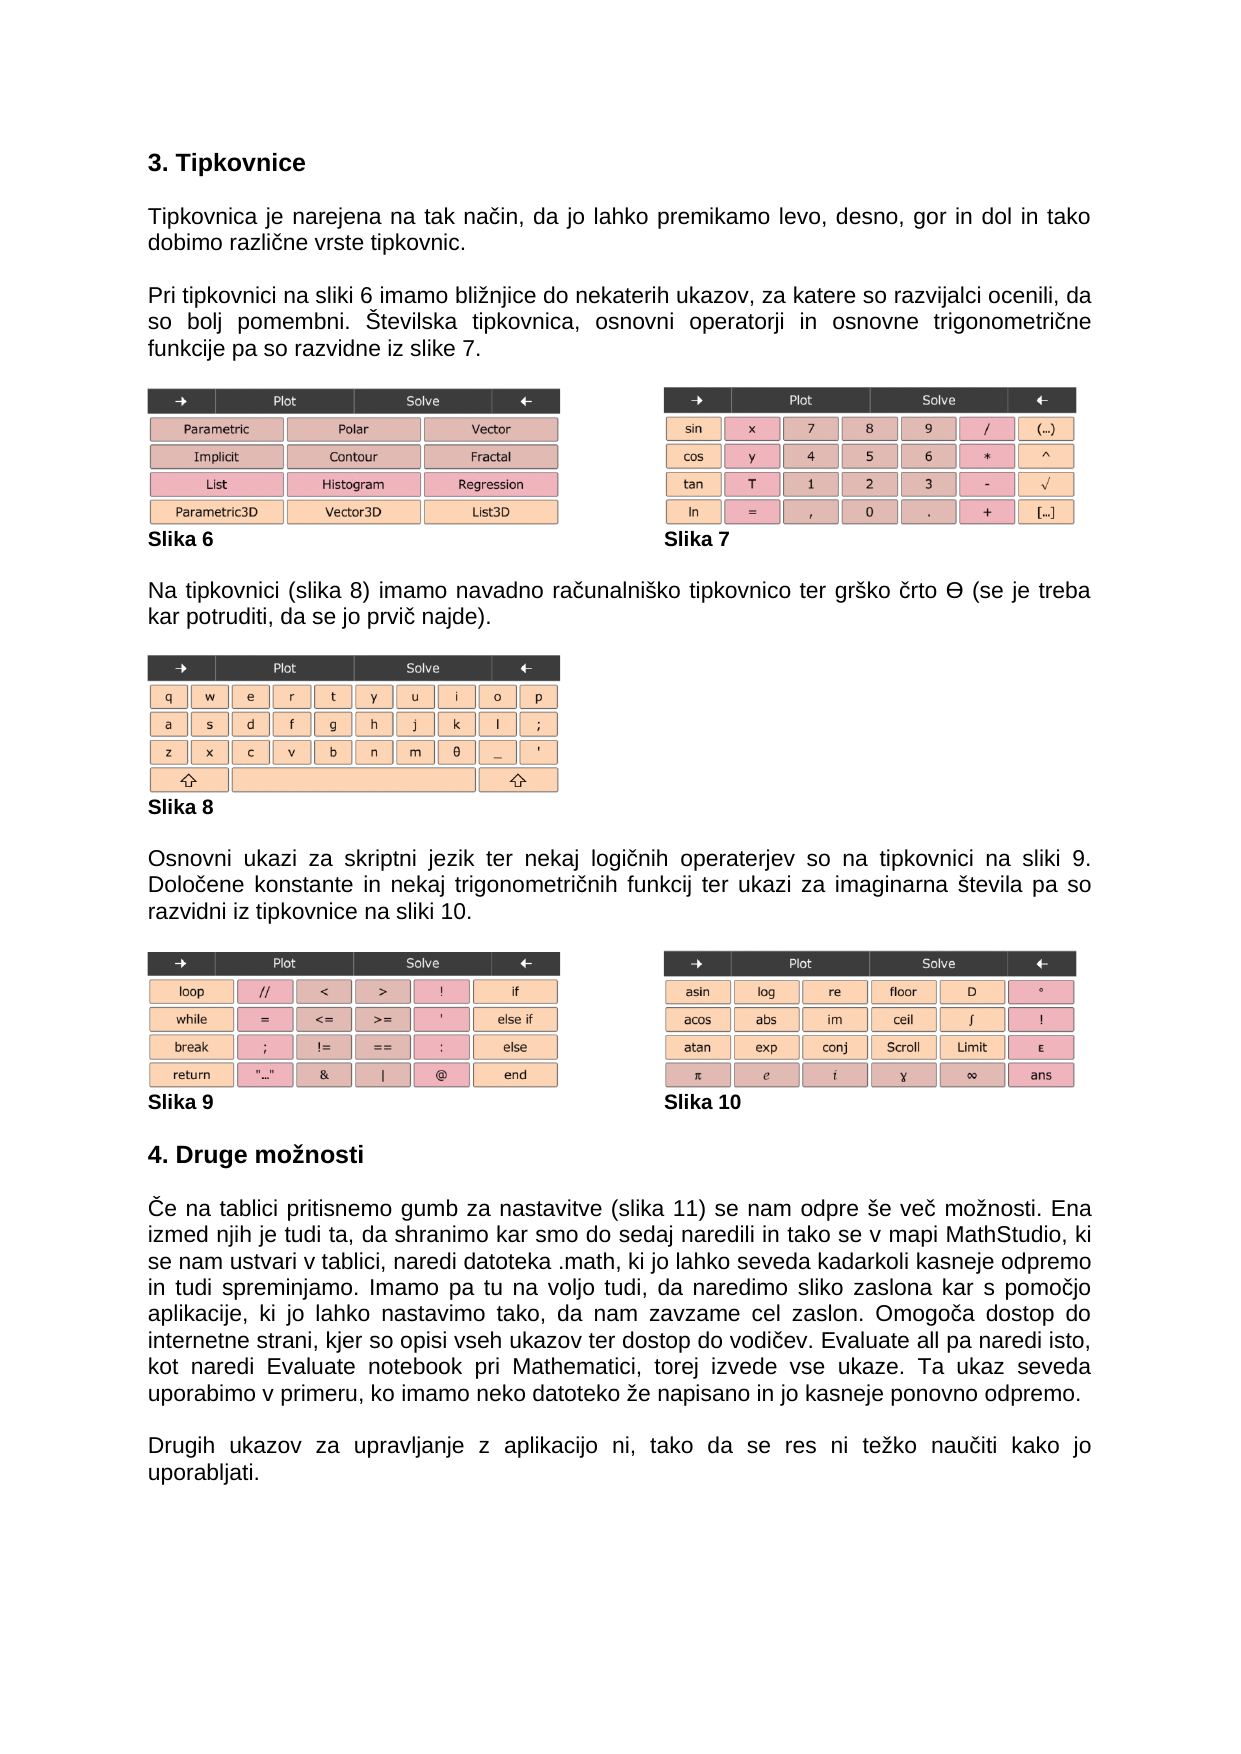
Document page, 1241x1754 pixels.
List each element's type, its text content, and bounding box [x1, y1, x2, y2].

text Če na tablici pritisnemo gumb za nastavitve (slika 11) se nam odpre še več možnosti. Ena izmed njih je tudi ta, da shranimo kar smo do sedaj naredili in tako se v mapi MathStudio, ki se nam ustvari v tablici, naredi datoteka .math, ki jo lahko seveda kadarkoli kasneje odpremo in tudi spreminjamo. Imamo pa tu na voljo tudi, da naredimo sliko zaslona kar s pomočjo aplikacije, ki jo lahko nastavimo tako, da nam zavzame cel zaslon. Omogoča dostop do internetne strani, kjer so opisi vseh ukazov ter dostop do vodičev. Evaluate all pa naredi isto, kot naredi Evaluate notebook pri Mathematici, torej izvede vse ukaze. Ta ukaz seveda uporabimo v primeru, ko imamo neko datoteko že napisano in jo kasneje ponovno odpremo. [148, 1195, 1092, 1406]
text Slika 9 Slika 10 [148, 1089, 1092, 1113]
picture [147, 952, 561, 1090]
text 3. Tipkovnice [148, 148, 1092, 176]
text Slika 6 Slika 7 [148, 526, 1092, 550]
picture [663, 387, 1077, 527]
text Slika 8 [148, 795, 1092, 819]
text Osnovni ukazi za skriptni jezik ter nekaj logičnih operaterjev so na tipkovnici na sliki 9. Določene konstante in nekaj trigonometričnih funkcij ter ukazi za imaginarna števila pa so razvidni iz tipkovnice na sliki 10. [148, 845, 1092, 924]
text 4. Druge možnosti [148, 1140, 1092, 1169]
text Na tipkovnici (slika 8) imamo navadno računalniško tipkovnico ter grško črto Ɵ (se je treba kar potruditi, da se jo prvič najde). [148, 577, 1092, 629]
text Pri tipkovnici na sliki 6 imamo bližnjice do nekaterih ukazov, za katere so razvijalci ocenili, da so bolj pomembni. Številska tipkovnica, osnovni operatorji in osnovne trigonometrične funkcije pa so razvidne iz slike 7. [148, 282, 1092, 361]
picture [147, 655, 561, 795]
text Drugih ukazov za upravljanje z aplikacijo ni, tako da se res ni težko naučiti kako jo uporabljati. [148, 1432, 1092, 1485]
text Tipkovnica je narejena na tak način, da jo lahko premikamo levo, desno, gor in dol in tako dobimo različne vrste tipkovnic. [148, 203, 1092, 256]
picture [663, 950, 1077, 1090]
picture [147, 387, 561, 527]
